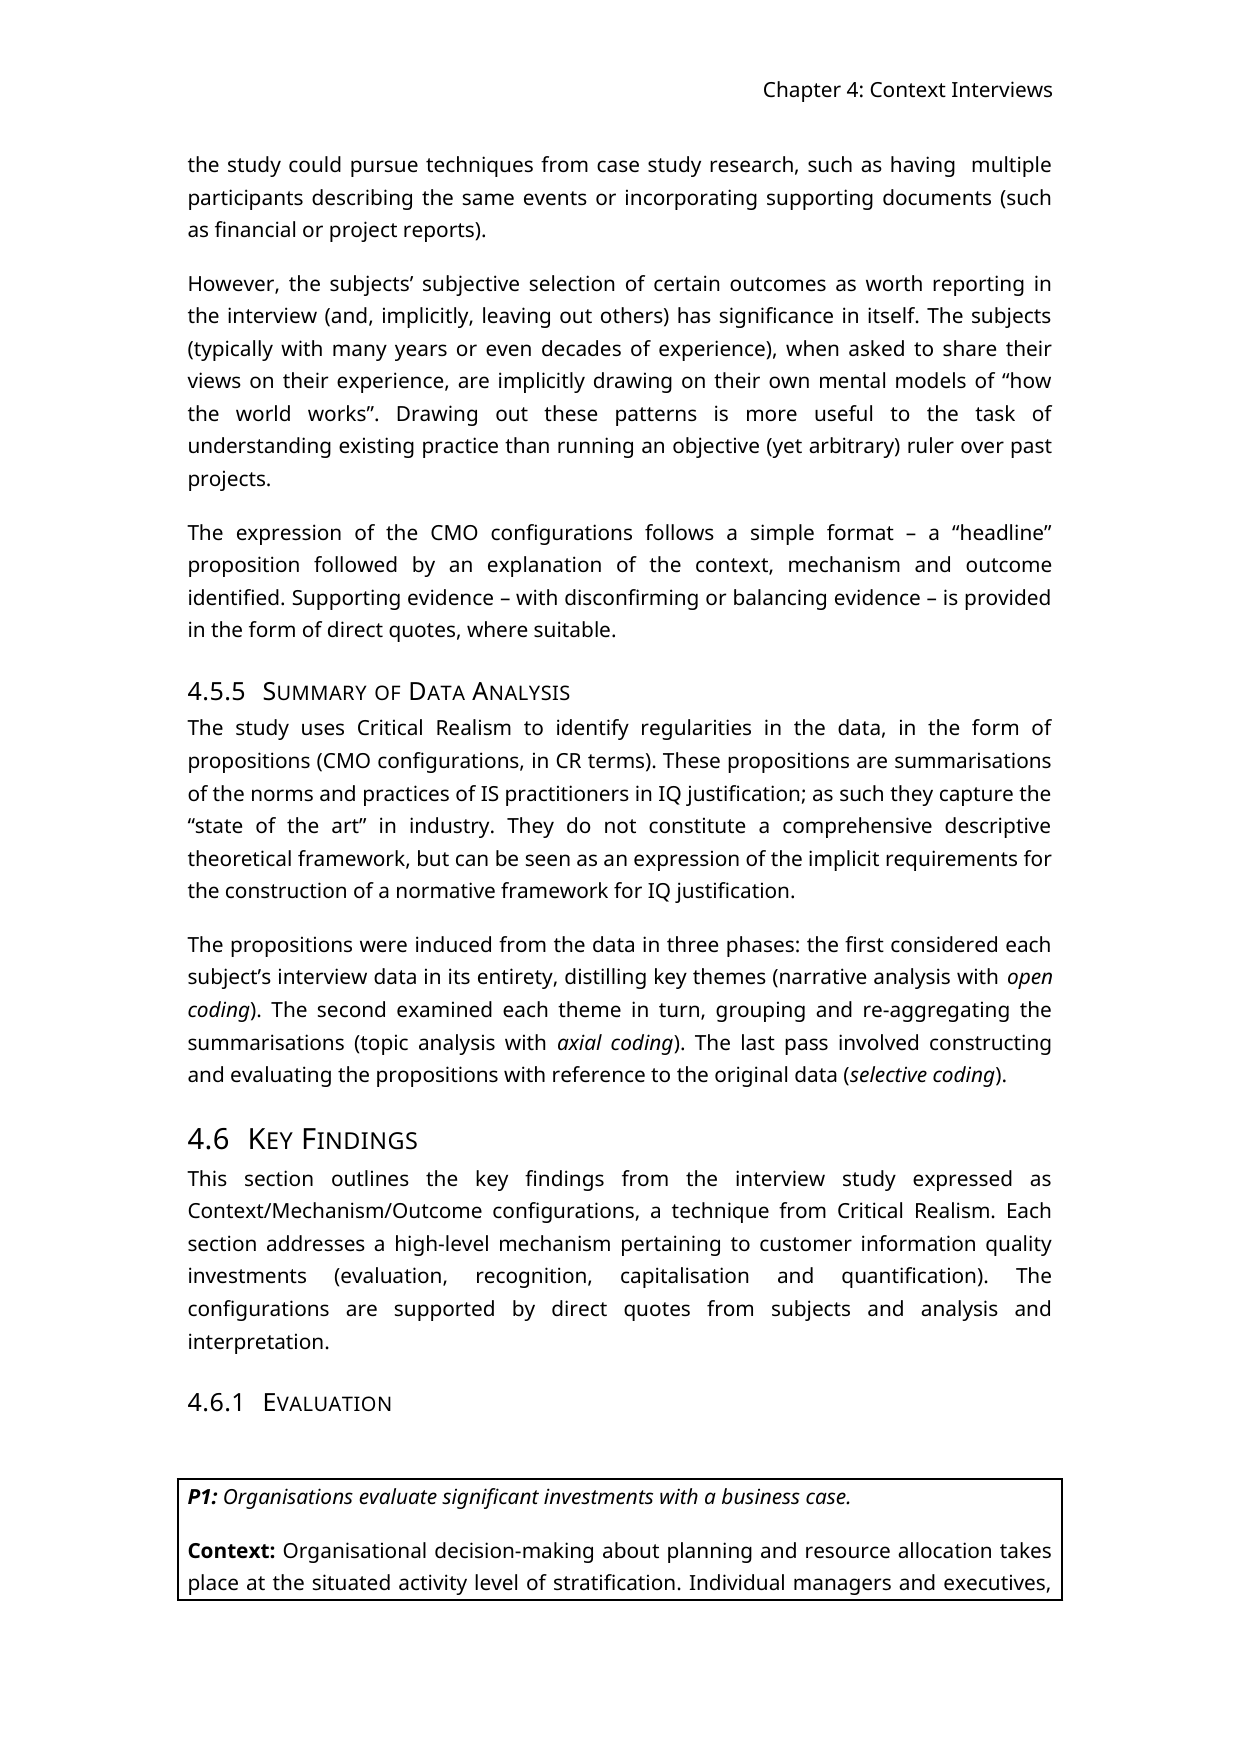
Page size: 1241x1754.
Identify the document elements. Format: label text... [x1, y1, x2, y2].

text This section outlines the key findings from the interview study expressed as Context/Mechanism/Outcome configurations, a technique from Critical Realism. Each section addresses a high-level mechanism pertaining to customer information quality investments (evaluation, recognition, capitalisation and quantification). The configurations are supported by direct quotes from subjects and analysis and interpretation. [187, 1164, 1053, 1355]
text P1: Organisations evaluate significant investments with a business case. [179, 1480, 1061, 1511]
subtitle Summary of Data Analysis [187, 673, 1053, 707]
text The expression of the CMO configurations follows a simple format – a “headline” proposition followed by an explanation of the context, mechanism and outcome identified. Supporting evidence – with disconfirming or balancing evidence – is provided in the form of direct quotes, where suitable. [187, 518, 1053, 644]
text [179, 1532, 1061, 1599]
text However, the subjects’ subjective selection of certain outcomes as worth reporting in the interview (and, implicitly, leaving out others) has significance in itself. The subjects (typically with many years or even decades of experience), when asked to share their views on their experience, are implicitly drawing on their own mental models of “how the world works”. Drawing out these patterns is more useful to the task of understanding existing practice than running an objective (yet arbitrary) ruler over past projects. [187, 269, 1053, 493]
text The propositions were induced from the data in three phases: the first considered each subject’s interview data in its entirety, distilling key themes (narrative analysis with open coding). The second examined each theme in turn, grouping and re-aggregating the summarisations (topic analysis with axial coding). The last pass involved constructing and evaluating the propositions with reference to the original data (selective coding). [187, 930, 1053, 1089]
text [187, 150, 1053, 244]
subtitle Evaluation [187, 1384, 1053, 1418]
text The study uses Critical Realism to identify regularities in the data, in the form of propositions (CMO configurations, in CR terms). These propositions are summarisations of the norms and practices of IS practitioners in IQ justification; as such they capture the “state of the art” in industry. They do not constitute a comprehensive descriptive theoretical framework, but can be seen as an expression of the implicit requirements for the construction of a normative framework for IQ justification. [187, 713, 1053, 905]
subtitle Key Findings [187, 1118, 1053, 1158]
